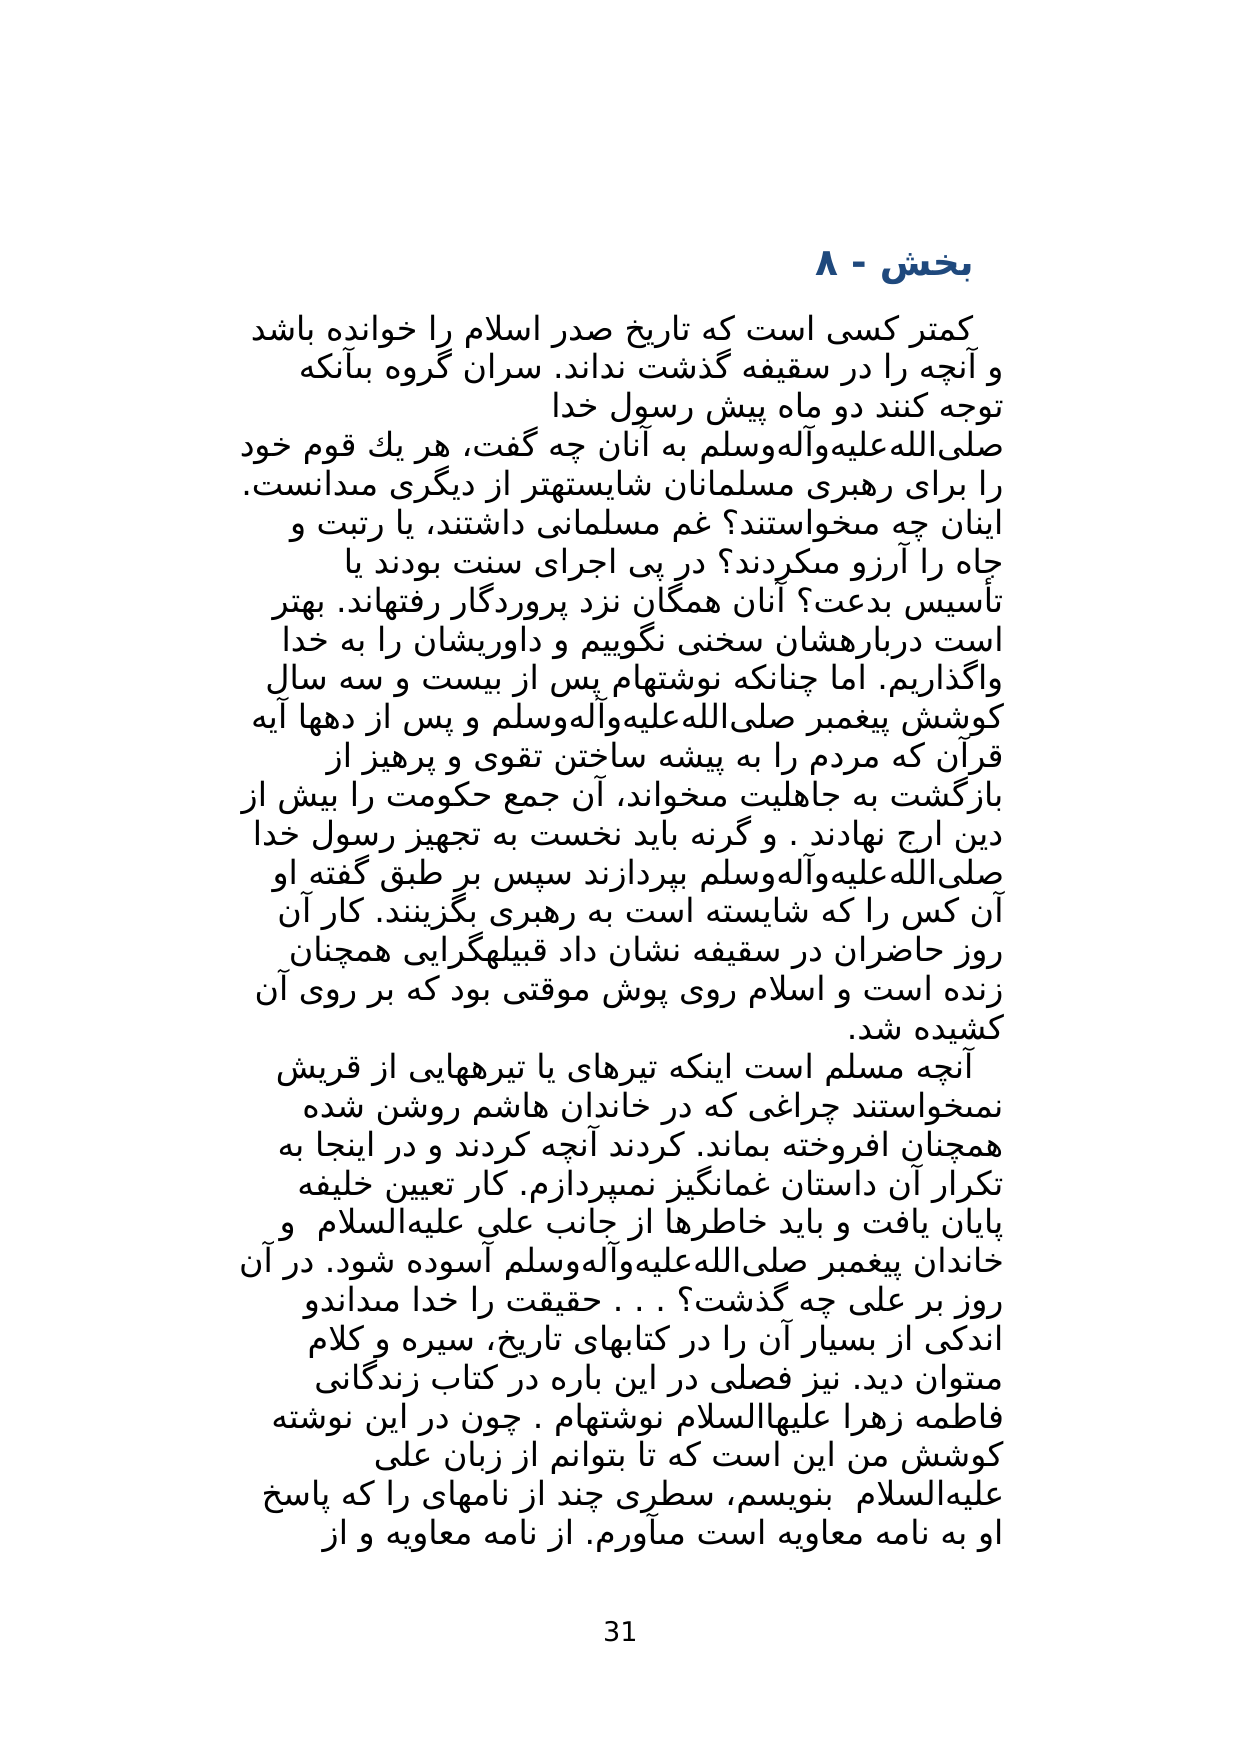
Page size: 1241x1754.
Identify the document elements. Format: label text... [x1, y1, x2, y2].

subtitle بخش - ٨ [236, 241, 1004, 284]
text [236, 1047, 1004, 1552]
text كمتر كسى است كه تاريخ صدر اسلام را خوانده باشد و آنچه را در سقيفه گذشت نداند. سران گروه بى‏آنكه توجه كنند دو ماه پيش رسول خدا صلى‌الله‌عليه‌وآله‌وسلم به آنان چه گفت، هر يك قوم خود را براى رهبرى مسلمانان شايسته‏تر از ديگرى مى‏دانست. اينان چه مى‏خواستند؟ غم مسلمانى داشتند، يا رتبت و جاه را آرزو مى‏كردند؟ در پى اجراى سنت بودند يا تأسيس بدعت؟ آنان همگان نزد پروردگار رفته‏اند. بهتر است درباره‏شان سخنى نگوييم و داوريشان را به خدا واگذاريم. اما چنانكه نوشته‏ام پس از بيست و سه سال كوشش پيغمبر صلى‌الله‌عليه‌وآله‌وسلم و پس از ده‏ها آيه قرآن كه مردم را به پيشه ساختن تقوى و پرهيز از بازگشت به جاهليت مى‏خواند، آن جمع حكومت را بيش از دين ارج نهادند . و گرنه بايد نخست به تجهيز رسول خدا صلى‌الله‌عليه‌وآله‌وسلم بپردازند سپس بر طبق گفته او آن كس را كه شايسته است به رهبرى بگزينند. كار آن روز حاضران در سقيفه نشان داد قبيله‏گرايى همچنان زنده است و اسلام روى پوش موقتى بود كه بر روى آن كشيده شد. [236, 309, 1004, 1047]
